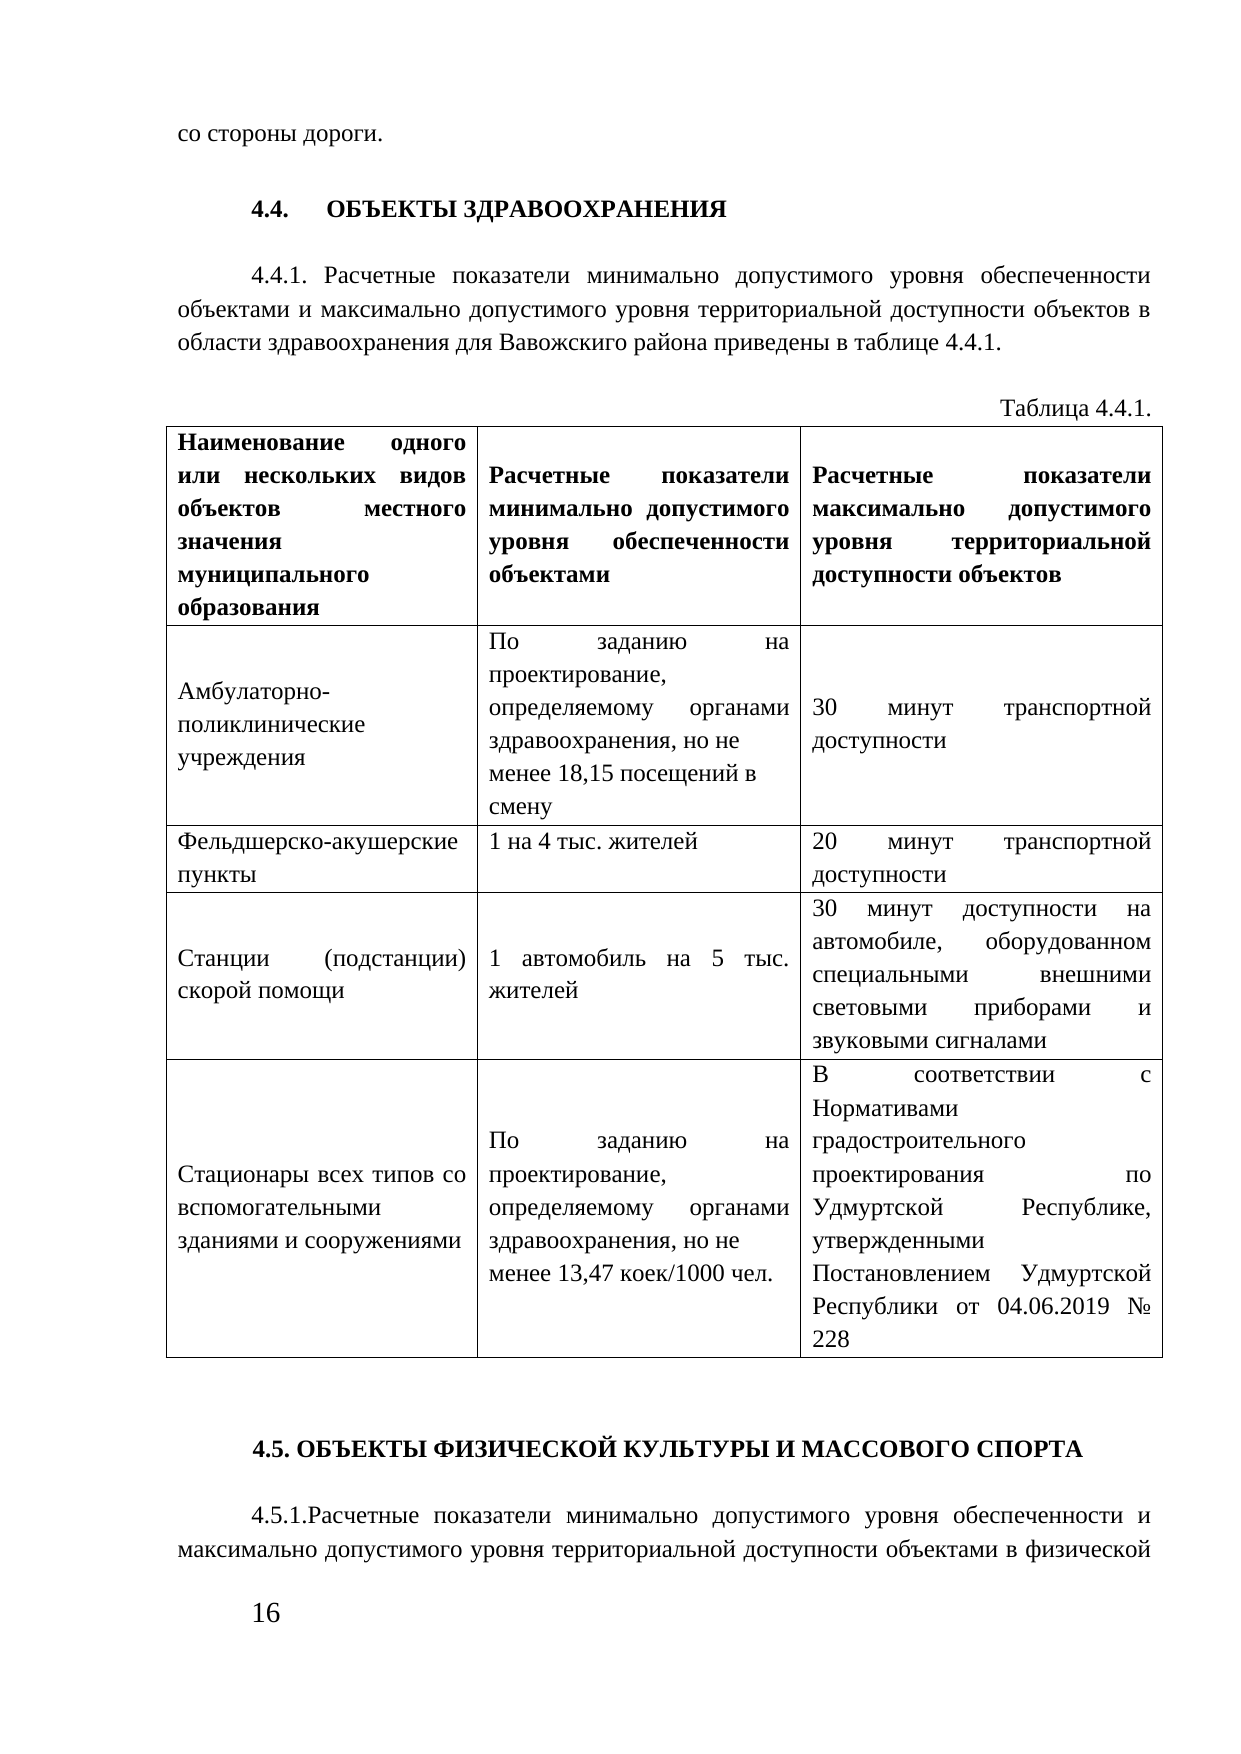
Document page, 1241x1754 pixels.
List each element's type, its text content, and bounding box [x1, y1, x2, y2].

table_cell По заданию на проектирование, определяемому органами здравоохранения, но не менее 18,15 посещений в смену [478, 626, 800, 825]
table_cell В соответствии с Нормативами градостроительного проектирования по Удмуртской Республике, утвержденными Постановлением Удмуртской Республики от 04.06.2019 № 228 [801, 1060, 1162, 1357]
table_header Расчетные показатели минимально допустимого уровня обеспеченности объектами [478, 427, 800, 625]
text Таблица 4.4.1. [177, 393, 1152, 421]
text 4.4.1. Расчетные показатели минимально допустимого уровня обеспеченности объектами и максимально допустимого уровня территориальной доступности объектов в области здравоохранения для Вавожскиго района приведены в таблице 4.4.1. [177, 261, 1152, 355]
list ОБЪЕКТЫ ЗДРАВООХРАНЕНИЯ [251, 194, 1152, 223]
table_header Расчетные показатели максимально допустимого уровня территориальной доступности объектов [801, 427, 1162, 625]
table_cell Стационары всех типов со вспомогательными зданиями и сооружениями [167, 1060, 477, 1357]
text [177, 118, 1152, 147]
table_cell 30 минут доступности на автомобиле, оборудованном специальными внешними световыми приборами и звуковыми сигналами [801, 893, 1162, 1058]
table_header Наименование одного или нескольких видов объектов местного значения муниципального образования [167, 427, 477, 625]
table_cell 1 автомобиль на 5 тыс. жителей [478, 893, 800, 1058]
table_cell 1 на 4 тыс. жителей [478, 826, 800, 892]
table_cell Фельдшерско-акушерские пункты [167, 826, 477, 892]
table_cell 20 минут транспортной доступности [801, 826, 1162, 892]
table_cell Станции (подстанции) скорой помощи [167, 893, 477, 1058]
table_cell По заданию на проектирование, определяемому органами здравоохранения, но не менее 13,47 коек/1000 чел. [478, 1060, 800, 1357]
table_cell Амбулаторно-поликлинические учреждения [167, 626, 477, 825]
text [177, 1501, 1152, 1562]
table_cell 30 минут транспортной доступности [801, 626, 1162, 825]
list 4.5. ОБЪЕКТЫ ФИЗИЧЕСКОЙ КУЛЬТУРЫ И МАССОВОГО СПОРТА [252, 1434, 1152, 1463]
